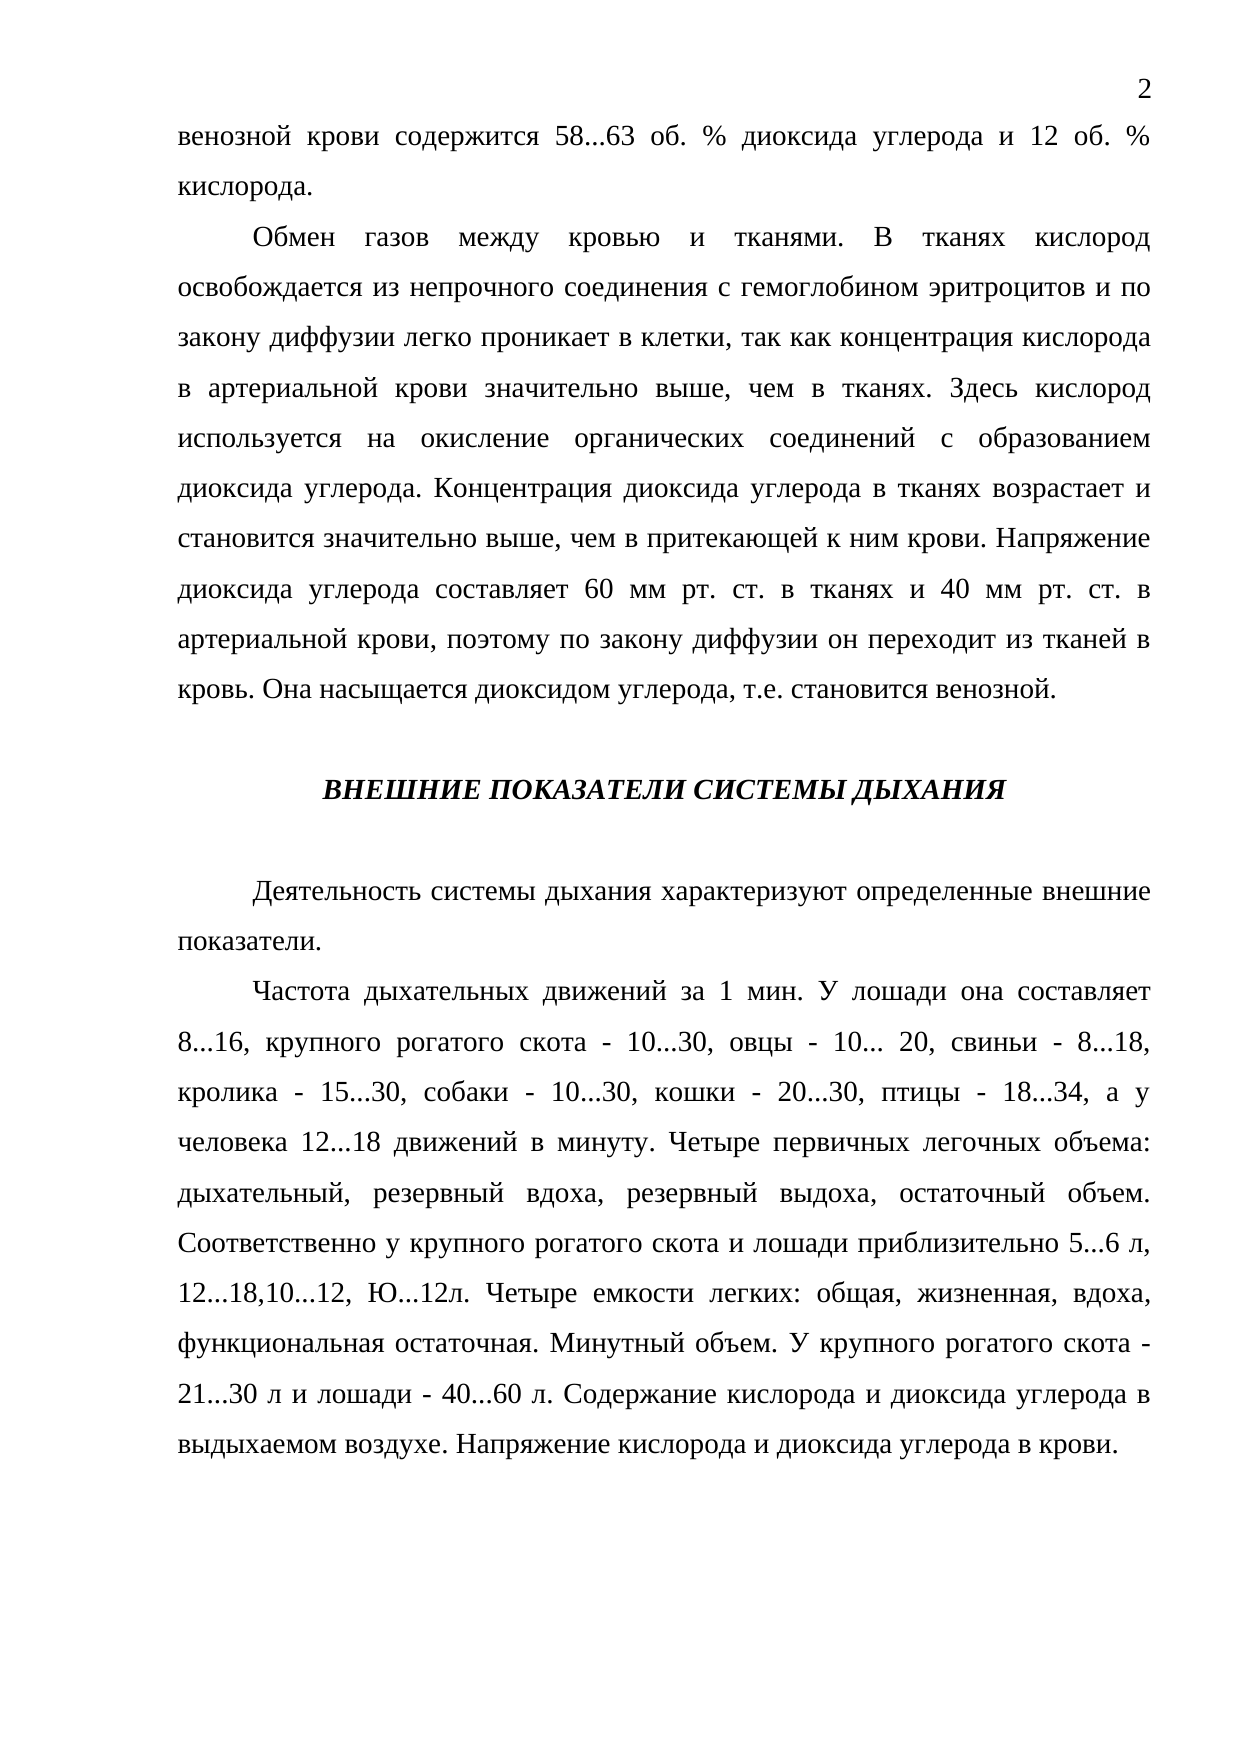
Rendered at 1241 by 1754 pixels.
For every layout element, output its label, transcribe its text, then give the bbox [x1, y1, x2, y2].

text Частота дыхательных движений за 1 мин. У лошади она составляет 8...16, крупного рогатого скота - 10...30, овцы - 10... 20, свиньи - 8...18, кролика - 15...30, собаки - 10...30, кошки - 20...30, птицы - 18...34, а у человека 12...18 движений в минуту. Четыре первичных легочных объема: дыхательный, резервный вдоха, резервный выдоха, остаточный объем. Соответственно у крупного рогатого скота и лошади приблизительно 5...6 л, 12...18,10...12, Ю...12л. Четыре емкости легких: общая, жизненная, вдоха, функциональная остаточная. Минутный объем. У крупного рогатого скота - 21...30 л и лошади - 40...60 л. Содержание кислорода и диоксида углерода в выдыхаемом воздухе. Напряжение кислорода и диоксида углерода в крови. [177, 973, 1152, 1460]
text Обмен газов между кровью и тканями. В тканях кислород освобождается из непрочного соединения с гемоглобином эритроцитов и по закону диффузии легко проникает в клетки, так как концентрация кислорода в артериальной крови значительно выше, чем в тканях. Здесь кислород используется на окисление органических соединений с образованием диоксида углерода. Концентрация диоксида углерода в тканях возрастает и становится значительно выше, чем в притекающей к ним крови. Напряжение диоксида углерода составляет рт. ст. в тканях и рт. ст. в артериальной крови, поэтому по закону диффузии он переходит из тканей в кровь. Она насыщается диоксидом углерода, т.е. становится венозной. [177, 219, 1152, 705]
subtitle ВНЕШНИЕ ПОКАЗАТЕЛИ СИСТЕМЫ ДЫХАНИЯ [177, 772, 1152, 806]
text Деятельность системы дыхания характеризуют определенные внешние показатели. [177, 873, 1152, 957]
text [177, 118, 1152, 202]
